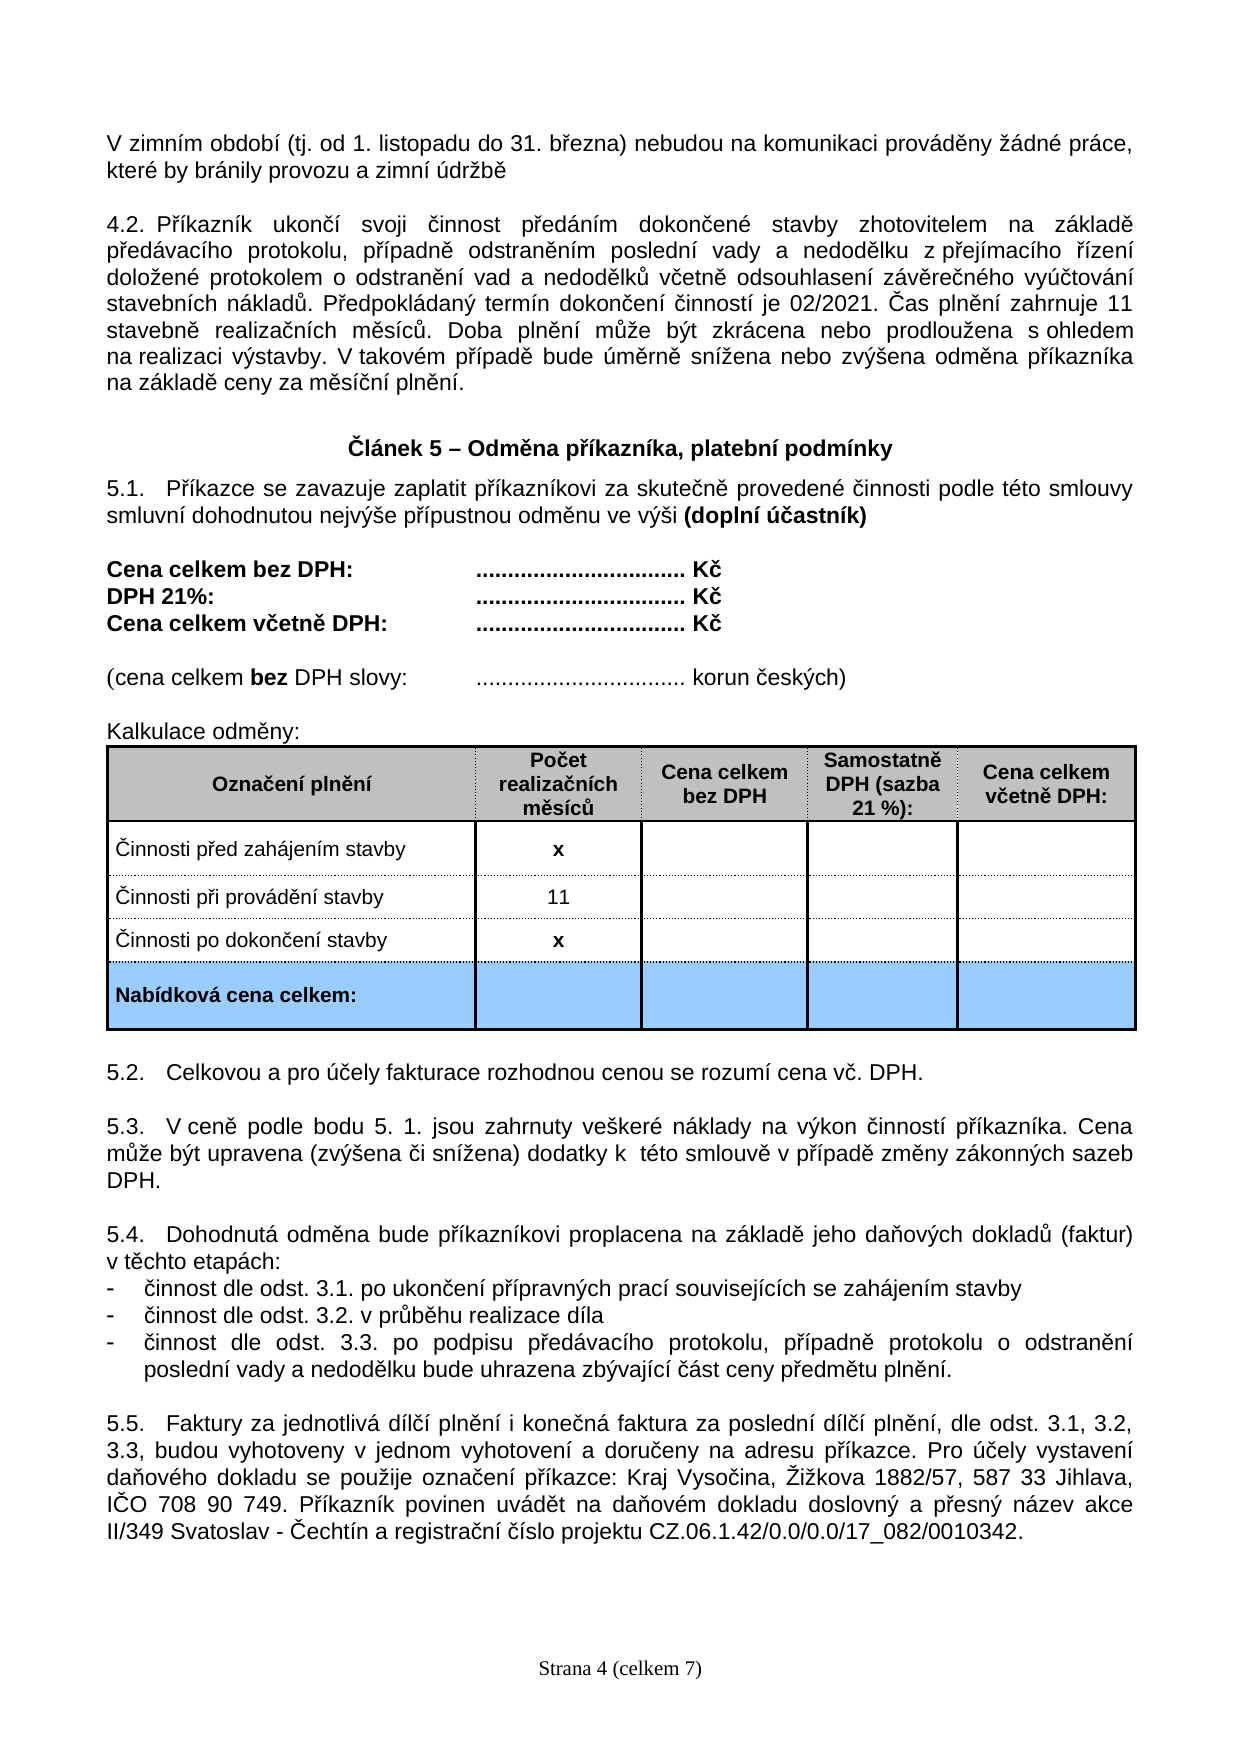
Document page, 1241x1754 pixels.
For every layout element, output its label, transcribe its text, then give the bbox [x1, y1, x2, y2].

table_header Cena celkem bez DPH [642, 748, 808, 820]
text DPH 21%: ................................. Kč [106, 583, 1134, 609]
table_cell [643, 822, 806, 875]
list V ceně podle bodu 5. 1. jsou zahrnuty veškeré náklady na výkon činností příkazníka. Cena může být upravena (zvýšena či snížena) dodatky k této smlouvě v případě změny zákonných sazeb DPH. [106, 1112, 1134, 1194]
table_cell [959, 961, 1134, 1028]
list Příkazce se zavazuje zaplatit příkazníkovi za skutečně provedené činnosti podle této smlouvy smluvní dohodnutou nejvýše přípustnou odměnu ve výši (doplní účastník) [106, 475, 1134, 529]
text (cena celkem bez DPH slovy: ................................. korun českých) [106, 664, 1134, 691]
table_cell Činnosti po dokončení stavby [109, 918, 474, 961]
table_cell [809, 961, 956, 1028]
text V zimním období (tj. od 1. listopadu do 31. března) nebudou na komunikaci prováděny žádné práce, které by bránily provozu a zimní údržbě [106, 130, 1134, 184]
table_cell Činnosti při provádění stavby [109, 875, 474, 918]
list činnost dle odst. 3.1. po ukončení přípravných prací souvisejících se zahájením stavby [106, 1275, 1134, 1302]
table_cell [809, 875, 956, 918]
table_header Počet realizačních měsíců [475, 748, 642, 820]
table_cell 11 [477, 875, 640, 918]
list Příkazník ukončí svoji činnost předáním dokončené stavby zhotovitelem na základě předávacího protokolu, případně odstraněním poslední vady a nedodělku z přejímacího řízení doložené protokolem o odstranění vad a nedodělků včetně odsouhlasení závěrečného vyúčtování stavebních nákladů. Předpokládaný termín dokončení činností je 02/2021. Čas plnění zahrnuje 11 stavebně realizačních měsíců. Doba plnění může být zkrácena nebo prodloužena s ohledem na realizaci výstavby. V takovém případě bude úměrně snížena nebo zvýšena odměna příkazníka na základě ceny za měsíční plnění. [106, 211, 1134, 396]
table_cell x [477, 822, 640, 875]
table_cell Činnosti před zahájením stavby [109, 822, 474, 875]
text Článek 5 – Odměna příkazníka, platební podmínky [106, 435, 1134, 462]
table_header Označení plnění [109, 748, 475, 820]
text Cena celkem bez DPH: ................................. Kč [106, 556, 1134, 583]
list Celkovou a pro účely fakturace rozhodnou cenou se rozumí cena vč. DPH. [106, 1058, 1134, 1085]
table_cell [643, 918, 806, 961]
text Cena celkem včetně DPH: ................................. Kč [106, 609, 1134, 637]
table_cell [809, 822, 956, 875]
table_cell [809, 918, 956, 961]
text Kalkulace odměny: [106, 718, 1134, 745]
list činnost dle odst. 3.2. v průběhu realizace díla [106, 1302, 1134, 1329]
table_cell [959, 822, 1134, 875]
table_header Cena celkem včetně DPH: [958, 748, 1134, 820]
table_cell x [477, 918, 640, 961]
list Dohodnutá odměna bude příkazníkovi proplacena na základě jeho daňových dokladů (faktur) v těchto etapách: [106, 1221, 1134, 1275]
list Faktury za jednotlivá dílčí plnění i konečná faktura za poslední dílčí plnění, dle odst. 3.1, 3.2, 3.3, budou vyhotoveny v jednom vyhotovení a doručeny na adresu příkazce. Pro účely vystavení daňového dokladu se použije označení příkazce: Kraj Vysočina, Žižkova 1882/57, 587 33 Jihlava, IČO 708 90 749. Příkazník povinen uvádět na daňovém dokladu doslovný a přesný název akce II/349 Svatoslav - Čechtín a registrační číslo projektu CZ.06.1.42/0.0/0.0/17_082/0010342. [106, 1409, 1134, 1545]
table_cell [959, 875, 1134, 918]
table_cell [477, 961, 640, 1028]
table_cell [643, 961, 806, 1028]
table_cell [959, 918, 1134, 961]
table_cell [643, 875, 806, 918]
list činnost dle odst. 3.3. po podpisu předávacího protokolu, případně protokolu o odstranění poslední vady a nedodělku bude uhrazena zbývající část ceny předmětu plnění. [106, 1329, 1134, 1383]
table_header Samostatně DPH (sazba 21 %): [808, 748, 957, 820]
table_cell Nabídková cena celkem: [109, 961, 474, 1028]
